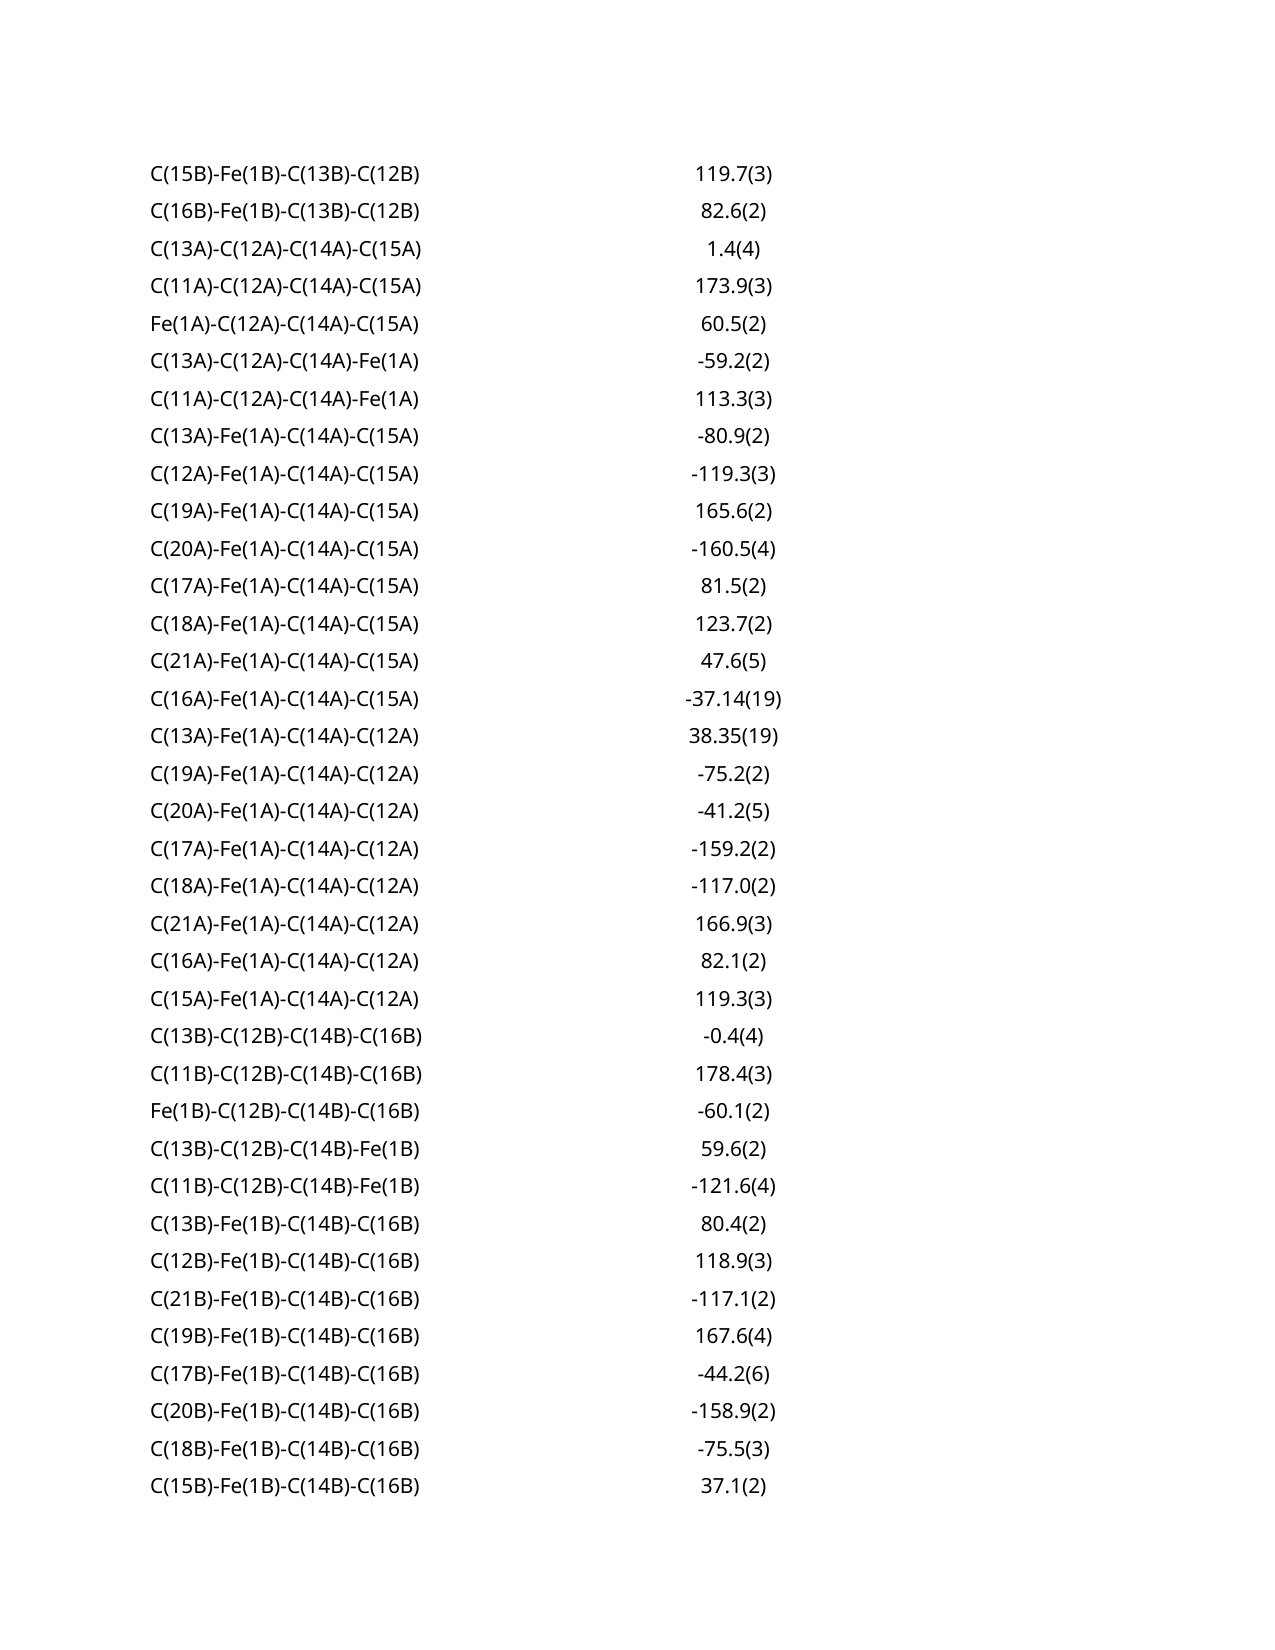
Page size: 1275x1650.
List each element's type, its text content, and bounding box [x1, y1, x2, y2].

text C(21A)-Fe(1A)-C(14A)-C(15A) 47.6(5) [150, 637, 1125, 675]
text C(19A)-Fe(1A)-C(14A)-C(15A) 165.6(2) [150, 487, 1125, 525]
text C(11A)-C(12A)-C(14A)-Fe(1A) 113.3(3) [150, 375, 1125, 412]
text C(12A)-Fe(1A)-C(14A)-C(15A) -119.3(3) [150, 450, 1125, 487]
text C(16A)-Fe(1A)-C(14A)-C(15A) -37.14(19) [150, 675, 1125, 712]
text Fe(1A)-C(12A)-C(14A)-C(15A) 60.5(2) [150, 300, 1125, 337]
text C(17A)-Fe(1A)-C(14A)-C(15A) 81.5(2) [150, 562, 1125, 600]
text C(15A)-Fe(1A)-C(14A)-C(12A) 119.3(3) [150, 975, 1125, 1012]
text C(13A)-Fe(1A)-C(14A)-C(15A) -80.9(2) [150, 412, 1125, 450]
text C(21A)-Fe(1A)-C(14A)-C(12A) 166.9(3) [150, 900, 1125, 937]
text C(13A)-C(12A)-C(14A)-Fe(1A) -59.2(2) [150, 337, 1125, 375]
text C(16A)-Fe(1A)-C(14A)-C(12A) 82.1(2) [150, 937, 1125, 975]
text C(13A)-Fe(1A)-C(14A)-C(12A) 38.35(19) [150, 712, 1125, 750]
text C(18A)-Fe(1A)-C(14A)-C(15A) 123.7(2) [150, 600, 1125, 637]
text C(15B)-Fe(1B)-C(14B)-C(16B) 37.1(2) [150, 1462, 1125, 1500]
text C(12B)-Fe(1B)-C(14B)-C(16B) 118.9(3) [150, 1237, 1125, 1275]
text C(11A)-C(12A)-C(14A)-C(15A) 173.9(3) [150, 262, 1125, 300]
text C(21B)-Fe(1B)-C(14B)-C(16B) -117.1(2) [150, 1275, 1125, 1312]
text Fe(1B)-C(12B)-C(14B)-C(16B) -60.1(2) [150, 1087, 1125, 1125]
text C(13A)-C(12A)-C(14A)-C(15A) 1.4(4) [150, 225, 1125, 262]
text C(11B)-C(12B)-C(14B)-C(16B) 178.4(3) [150, 1050, 1125, 1087]
text C(19A)-Fe(1A)-C(14A)-C(12A) -75.2(2) [150, 750, 1125, 787]
text C(17A)-Fe(1A)-C(14A)-C(12A) -159.2(2) [150, 825, 1125, 862]
text C(13B)-C(12B)-C(14B)-Fe(1B) 59.6(2) [150, 1125, 1125, 1162]
text C(19B)-Fe(1B)-C(14B)-C(16B) 167.6(4) [150, 1312, 1125, 1350]
text C(20A)-Fe(1A)-C(14A)-C(12A) -41.2(5) [150, 787, 1125, 825]
text C(18A)-Fe(1A)-C(14A)-C(12A) -117.0(2) [150, 862, 1125, 900]
text C(20B)-Fe(1B)-C(14B)-C(16B) -158.9(2) [150, 1387, 1125, 1425]
text C(13B)-Fe(1B)-C(14B)-C(16B) 80.4(2) [150, 1200, 1125, 1237]
text C(15B)-Fe(1B)-C(13B)-C(12B) 119.7(3) [150, 150, 1125, 187]
text C(18B)-Fe(1B)-C(14B)-C(16B) -75.5(3) [150, 1425, 1125, 1462]
text C(17B)-Fe(1B)-C(14B)-C(16B) -44.2(6) [150, 1350, 1125, 1387]
text C(16B)-Fe(1B)-C(13B)-C(12B) 82.6(2) [150, 187, 1125, 225]
text C(13B)-C(12B)-C(14B)-C(16B) -0.4(4) [150, 1012, 1125, 1050]
text C(11B)-C(12B)-C(14B)-Fe(1B) -121.6(4) [150, 1162, 1125, 1200]
text C(20A)-Fe(1A)-C(14A)-C(15A) -160.5(4) [150, 525, 1125, 562]
